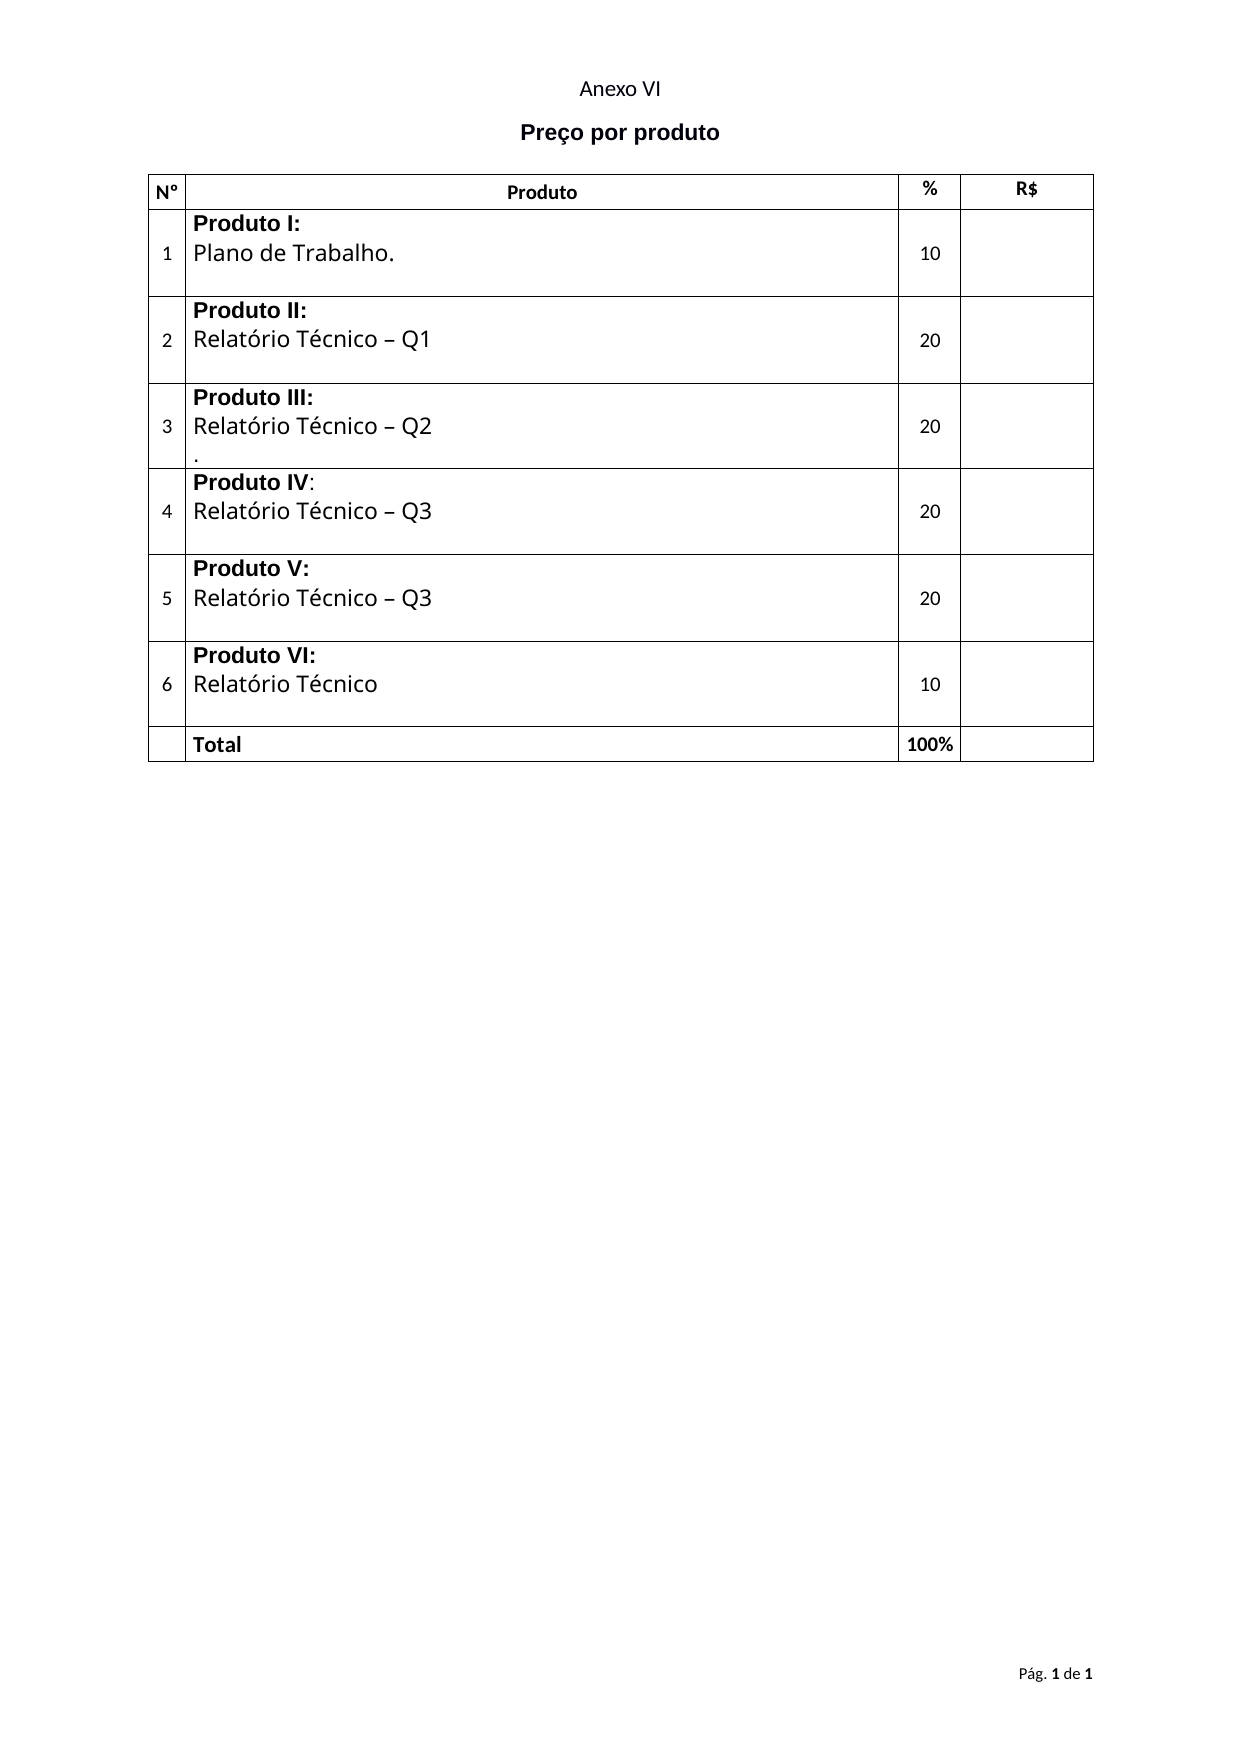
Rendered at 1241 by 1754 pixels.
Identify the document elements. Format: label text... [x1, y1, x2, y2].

table_cell [961, 384, 1093, 467]
table_cell 10 [899, 642, 960, 726]
table_cell 2 [149, 297, 185, 382]
table_cell [961, 297, 1093, 382]
table_cell 3 [149, 384, 185, 467]
table_cell 20 [899, 384, 960, 467]
table_cell 20 [899, 555, 960, 641]
table_cell [961, 727, 1093, 761]
table_cell Produto I: Plano de Trabalho. [186, 210, 898, 296]
table_cell [961, 469, 1093, 554]
table_cell Produto III: Relatório Técnico – Q2 . [186, 384, 898, 467]
table_cell Produto II: Relatório Técnico – Q1 [186, 297, 898, 382]
table_header Nº [149, 175, 185, 209]
table_cell Total [186, 727, 898, 761]
table_cell 100% [899, 727, 960, 761]
table_header R$ [961, 175, 1093, 209]
table_cell 10 [899, 210, 960, 296]
table_cell Produto IV: Relatório Técnico – Q3 [186, 469, 898, 554]
table_cell 5 [149, 555, 185, 641]
table_cell [149, 727, 185, 761]
table_cell 4 [149, 469, 185, 554]
table_cell 6 [149, 642, 185, 726]
table_cell [961, 642, 1093, 726]
table_cell Produto V: Relatório Técnico – Q3 [186, 555, 898, 641]
table_cell 20 [899, 297, 960, 382]
table_header % [899, 175, 960, 209]
table_cell Produto VI: Relatório Técnico [186, 642, 898, 726]
table_cell [961, 210, 1093, 296]
table_cell [961, 555, 1093, 641]
table_cell 1 [149, 210, 185, 296]
table_header Produto [186, 175, 898, 209]
table_cell 20 [899, 469, 960, 554]
